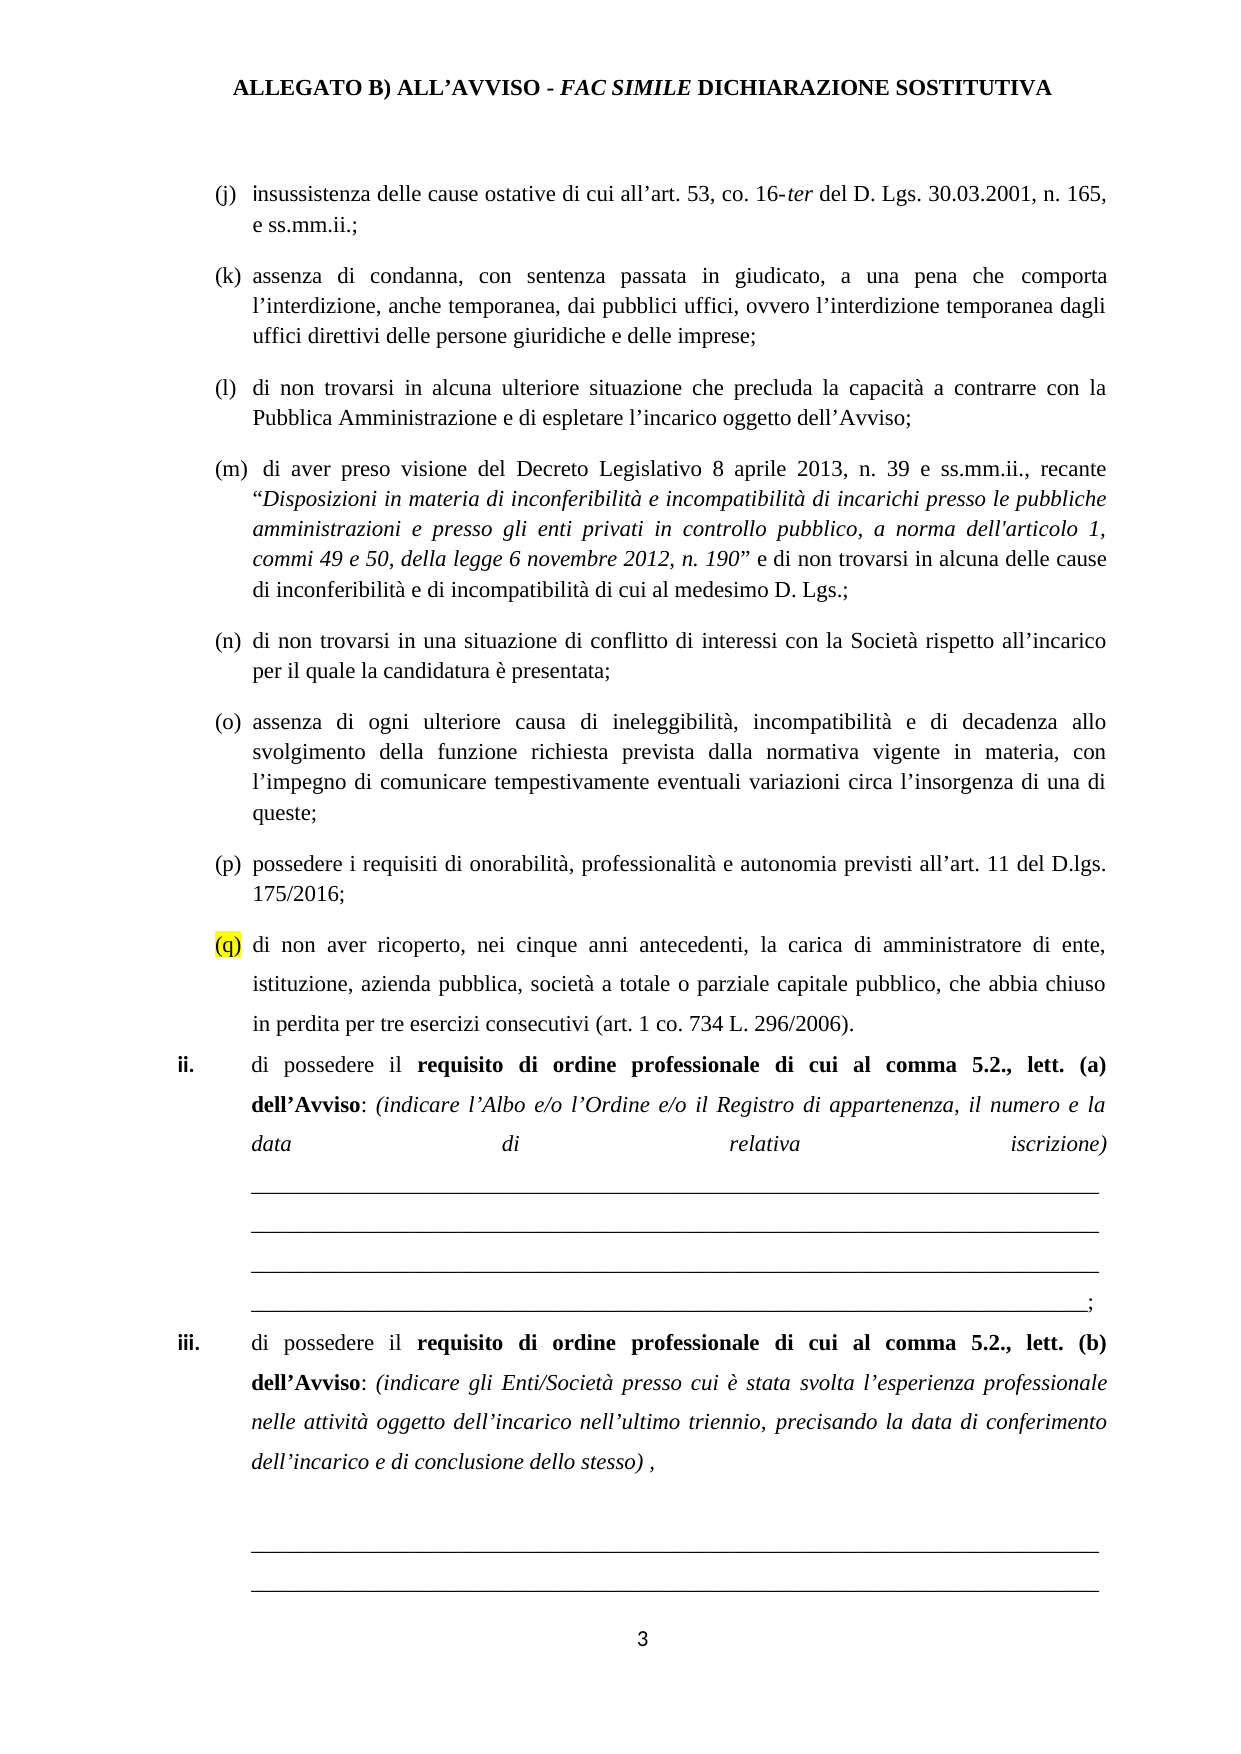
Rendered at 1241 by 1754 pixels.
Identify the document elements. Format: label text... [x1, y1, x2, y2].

list di possedere il requisito di ordine professionale di cui al comma 5.2., lett. (b) dell’Avviso: (indicare gli Enti/Società presso cui è stata svolta l’esperienza professionale nelle attività oggetto dell’incarico nell’ultimo triennio, precisando la data di conferimento dell’incarico e di conclusione dello stesso) , [177, 1328, 1107, 1474]
list di possedere il requisito di ordine professionale di cui al comma 5.2., lett. (a) dell’Avviso: (indicare l’Albo e/o l’Ordine e/o il Registro di appartenenza, il numero e la data di relativa iscrizione) _______________________________________________________________________________________________________________________________________________________________________________________________________________________________________________________________________________________________________; [177, 1050, 1107, 1315]
list possedere i requisiti di onorabilità, professionalità e autonomia previsti all’art. 11 del D.lgs. 175/2016; [215, 849, 1107, 906]
list insussistenza delle cause ostative di cui all’art. 53, co. 16-ter del D. Lgs. 30.03.2001, n. 165, e ss.mm.ii.; [215, 179, 1107, 237]
list di non aver ricoperto, nei cinque anni antecedenti, la carica di amministratore di ente, istituzione, azienda pubblica, società a totale o parziale capitale pubblico, che abbia chiuso in perdita per tre esercizi consecutivi (art. 1 co. 734 L. 296/2006). [215, 931, 1107, 1036]
list di non trovarsi in alcuna ulteriore situazione che precluda la capacità a contrarre con la Pubblica Amministrazione e di espletare l’incarico oggetto dell’Avviso; [215, 373, 1107, 430]
list assenza di condanna, con sentenza passata in giudicato, a una pena che comporta l’interdizione, anche temporanea, dai pubblici uffici, ovvero l’interdizione temporanea dagli uffici direttivi delle persone giuridiche e delle imprese; [215, 262, 1107, 349]
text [177, 1487, 1107, 1594]
list di non trovarsi in una situazione di conflitto di interessi con la Società rispetto all’incarico per il quale la candidatura è presentata; [215, 627, 1107, 683]
list di aver preso visione del Decreto Legislativo 8 aprile 2013, n. 39 e ss.mm.ii., recante “Disposizioni in materia di inconferibilità e incompatibilità di incarichi presso le pubbliche amministrazioni e presso gli enti privati in controllo pubblico, a norma dell'articolo 1, commi 49 e 50, della legge 6 novembre 2012, n. 190” e di non trovarsi in alcuna delle cause di inconferibilità e di incompatibilità di cui al medesimo D. Lgs.; [215, 455, 1107, 602]
list assenza di ogni ulteriore causa di ineleggibilità, incompatibilità e di decadenza allo svolgimento della funzione richiesta prevista dalla normativa vigente in materia, con l’impegno di comunicare tempestivamente eventuali variazioni circa l’insorgenza di una di queste; [215, 708, 1107, 825]
